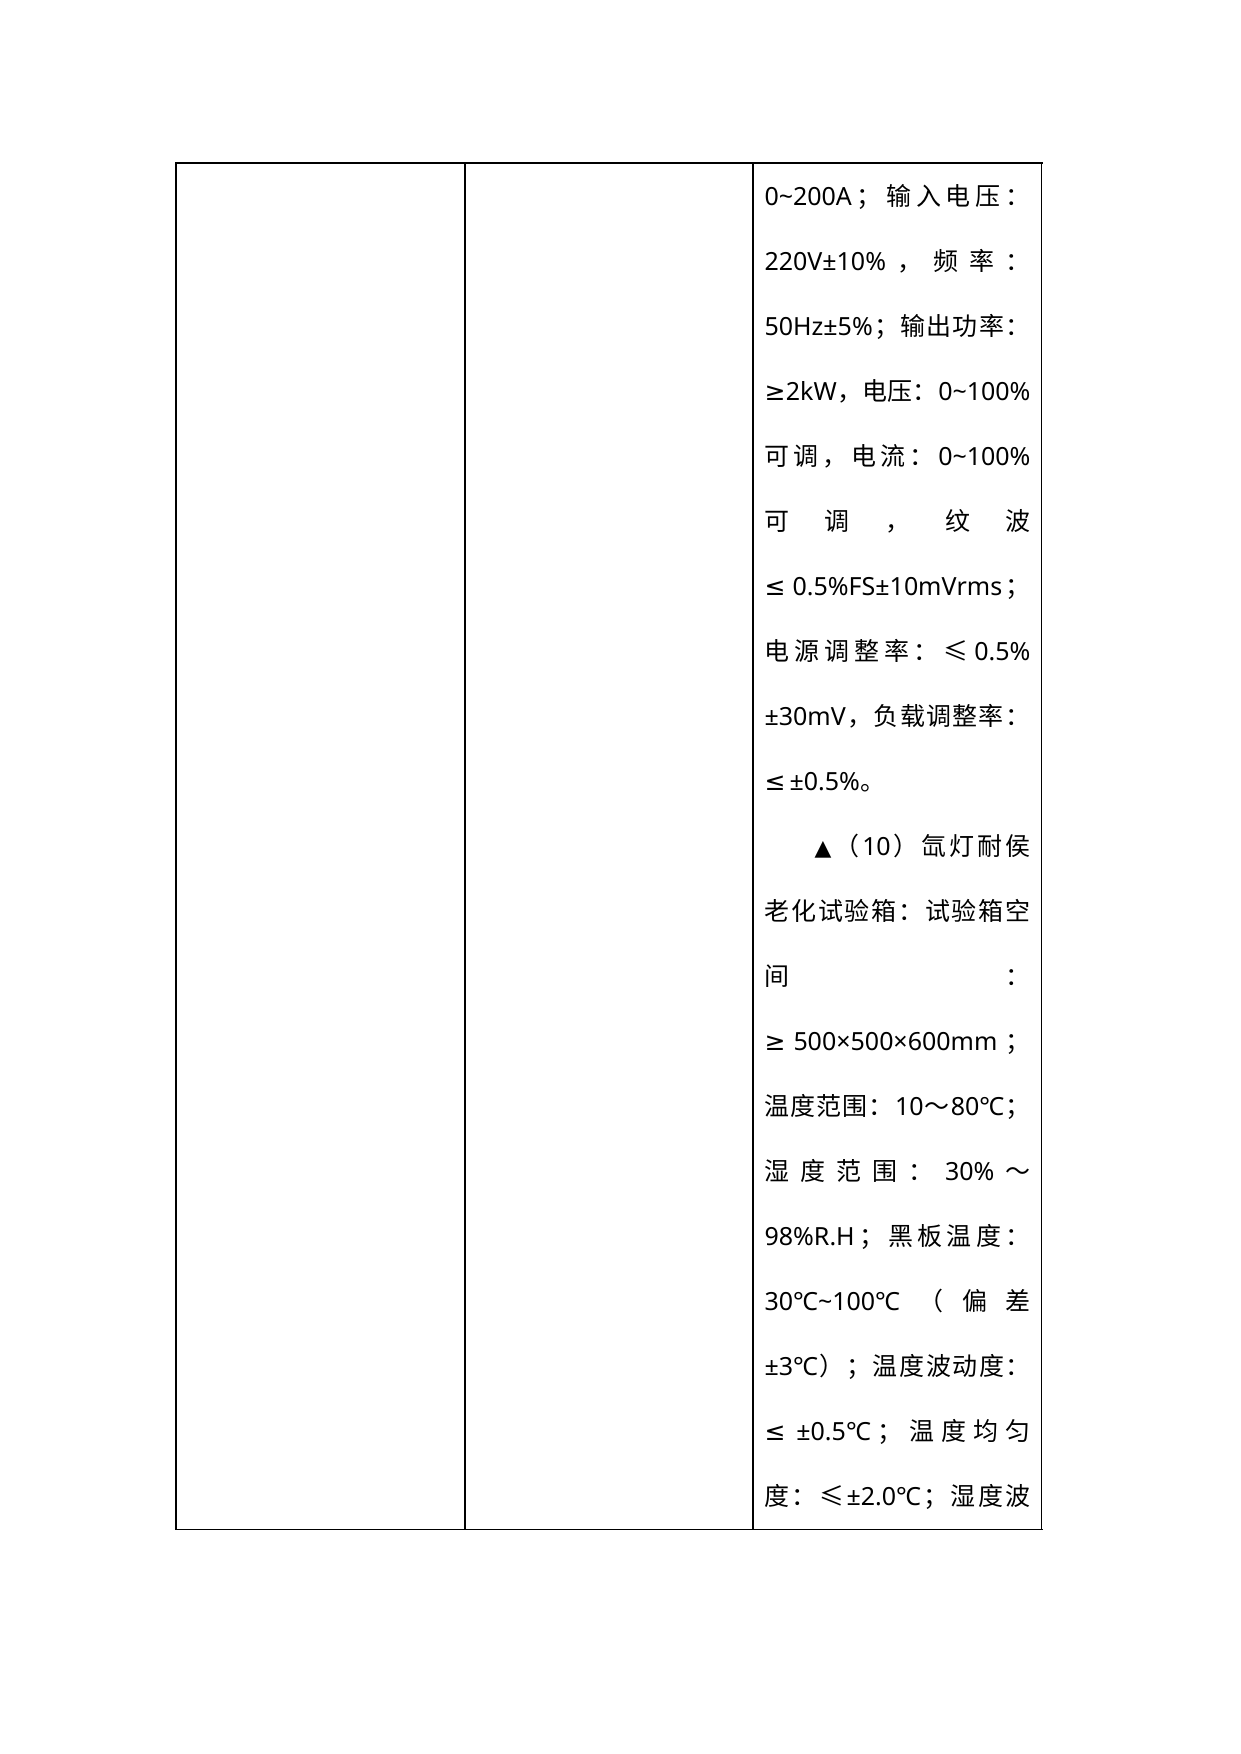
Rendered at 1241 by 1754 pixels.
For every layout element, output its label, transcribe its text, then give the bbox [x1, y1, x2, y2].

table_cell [754, 164, 1041, 1528]
table_cell [466, 164, 752, 1528]
table_cell 1 [177, 164, 464, 1528]
